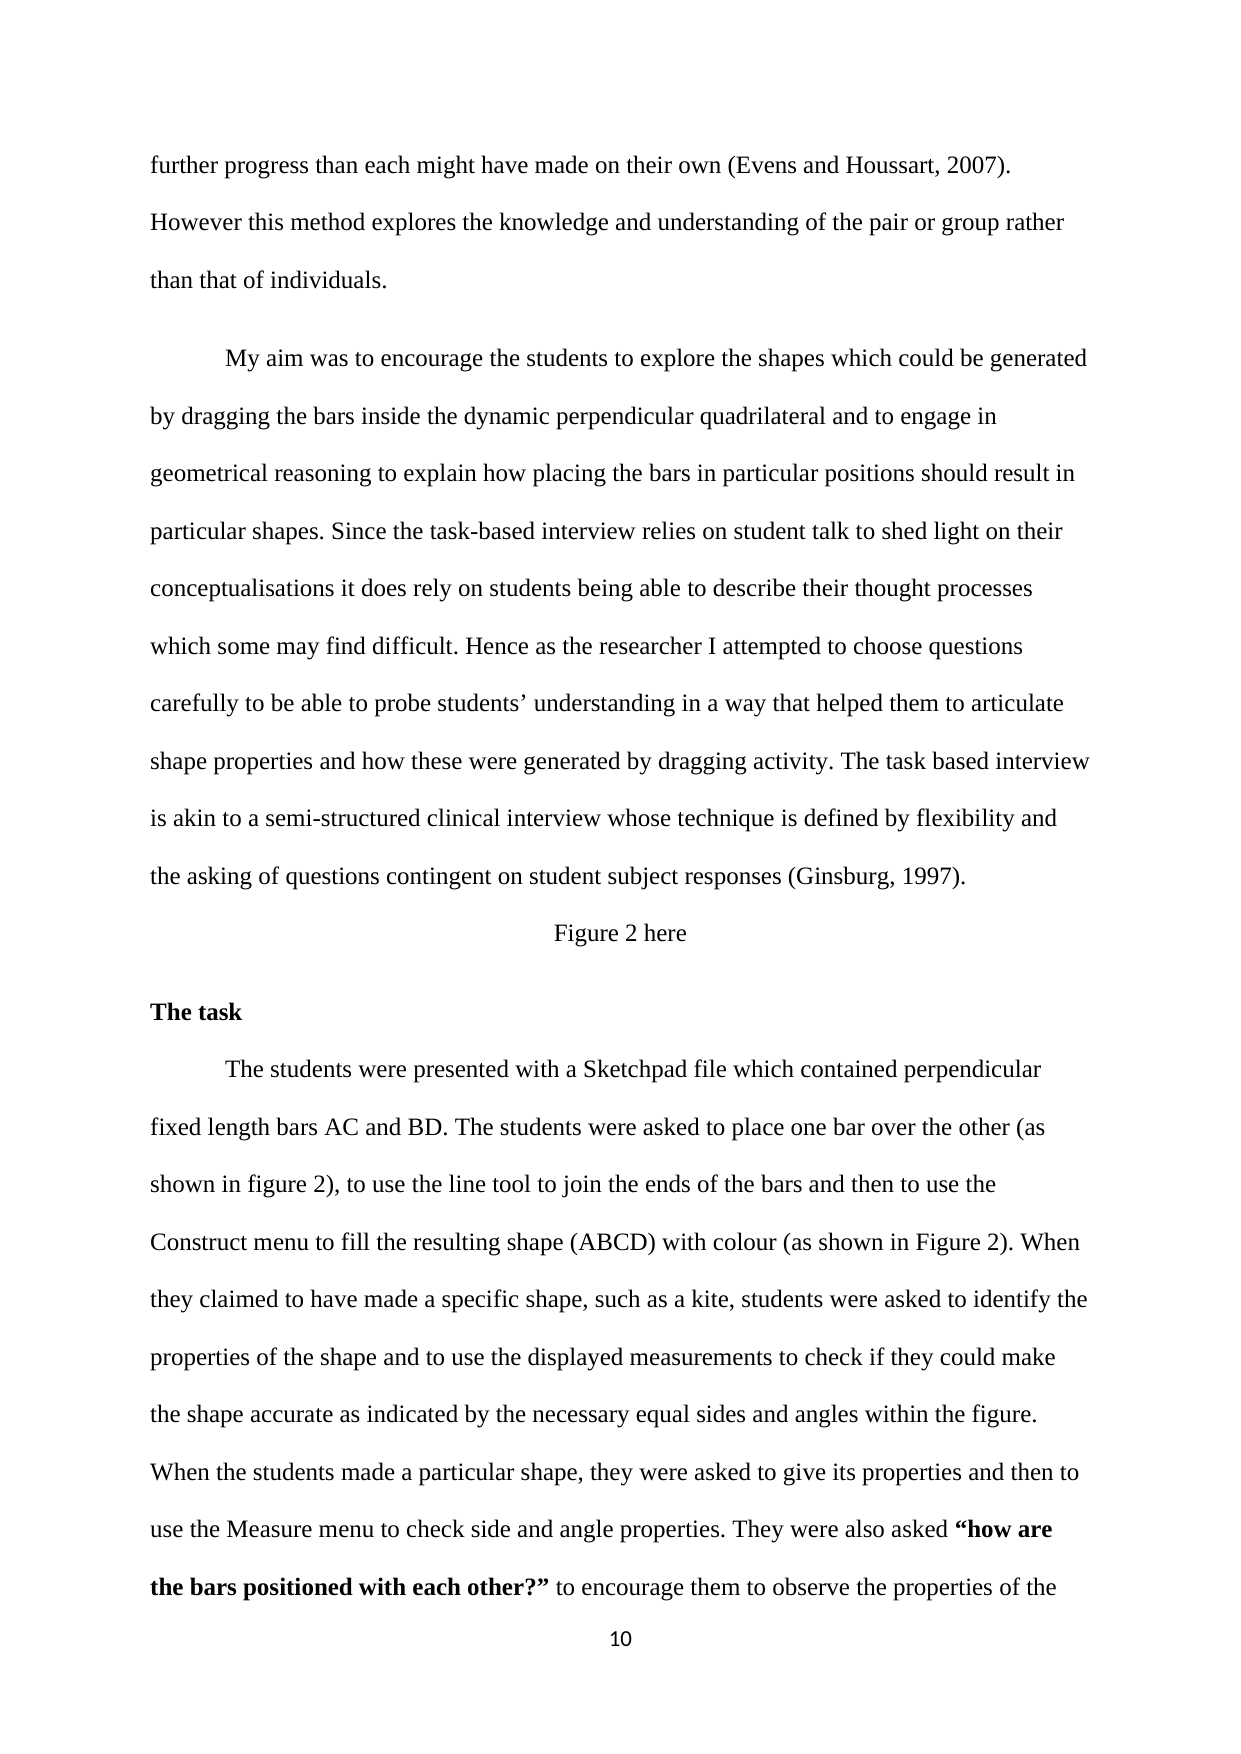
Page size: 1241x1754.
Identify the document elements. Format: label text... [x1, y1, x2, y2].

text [150, 150, 1090, 294]
text My aim was to encourage the students to explore the shapes which could be generated by dragging the bars inside the dynamic perpendicular quadrilateral and to engage in geometrical reasoning to explain how placing the bars in particular positions should result in particular shapes. Since the task-based interview relies on student talk to shed light on their conceptualisations it does rely on students being able to describe their thought processes which some may find difficult. Hence as the researcher I attempted to choose questions carefully to be able to probe students’ understanding in a way that helped them to articulate shape properties and how these were generated by dragging activity. The task based interview is akin to a semi-structured clinical interview whose technique is defined by flexibility and the asking of questions contingent on student subject responses (Ginsburg, 1997). [150, 343, 1090, 889]
text Figure 2 here [150, 918, 1090, 947]
text The task [150, 997, 1090, 1025]
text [150, 1054, 1090, 1600]
